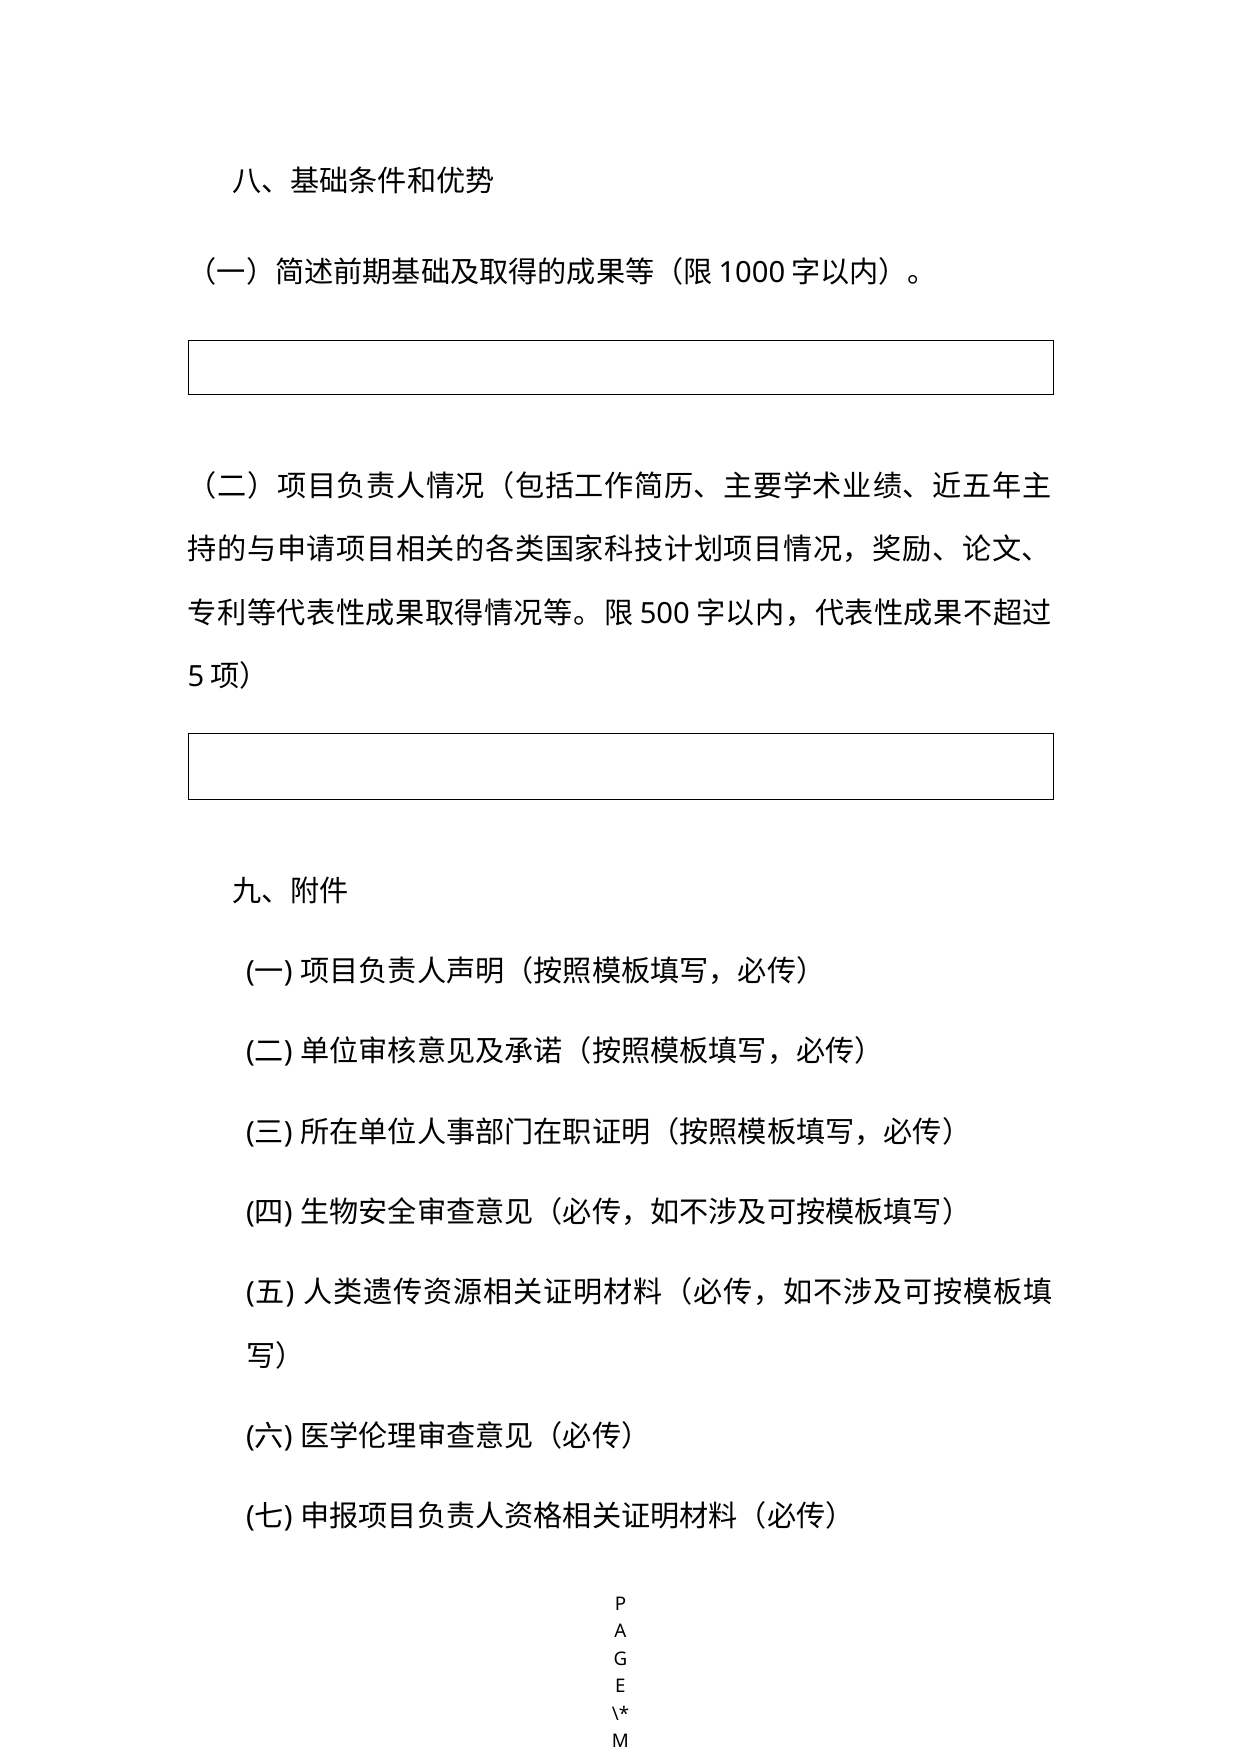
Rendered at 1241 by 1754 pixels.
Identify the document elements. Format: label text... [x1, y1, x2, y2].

text (一) 项目负责人声明（按照模板填写，必传） [246, 948, 1053, 990]
text (三) 所在单位人事部门在职证明（按照模板填写，必传） [246, 1108, 1053, 1151]
text (二) 单位审核意见及承诺（按照模板填写，必传） [246, 1028, 1053, 1070]
text 九、附件 [232, 868, 1053, 910]
table_header [189, 341, 1053, 393]
text (七) 申报项目负责人资格相关证明材料（必传） [246, 1492, 1053, 1535]
text （一）简述前期基础及取得的成果等（限1000字以内）。 [187, 238, 1053, 303]
text （二）项目负责人情况（包括工作简历、主要学术业绩、近五年主持的与申请项目相关的各类国家科技计划项目情况，奖励、论文、专利等代表性成果取得情况等。限500字以内，代表性成果不超过5项） [187, 462, 1053, 695]
text 八、基础条件和优势 [232, 157, 1053, 200]
table_header [189, 734, 1053, 799]
text (六) 医学伦理审查意见（必传） [246, 1412, 1053, 1455]
text (四) 生物安全审查意见（必传，如不涉及可按模板填写） [246, 1188, 1053, 1231]
text (五) 人类遗传资源相关证明材料（必传，如不涉及可按模板填写） [246, 1269, 1053, 1374]
